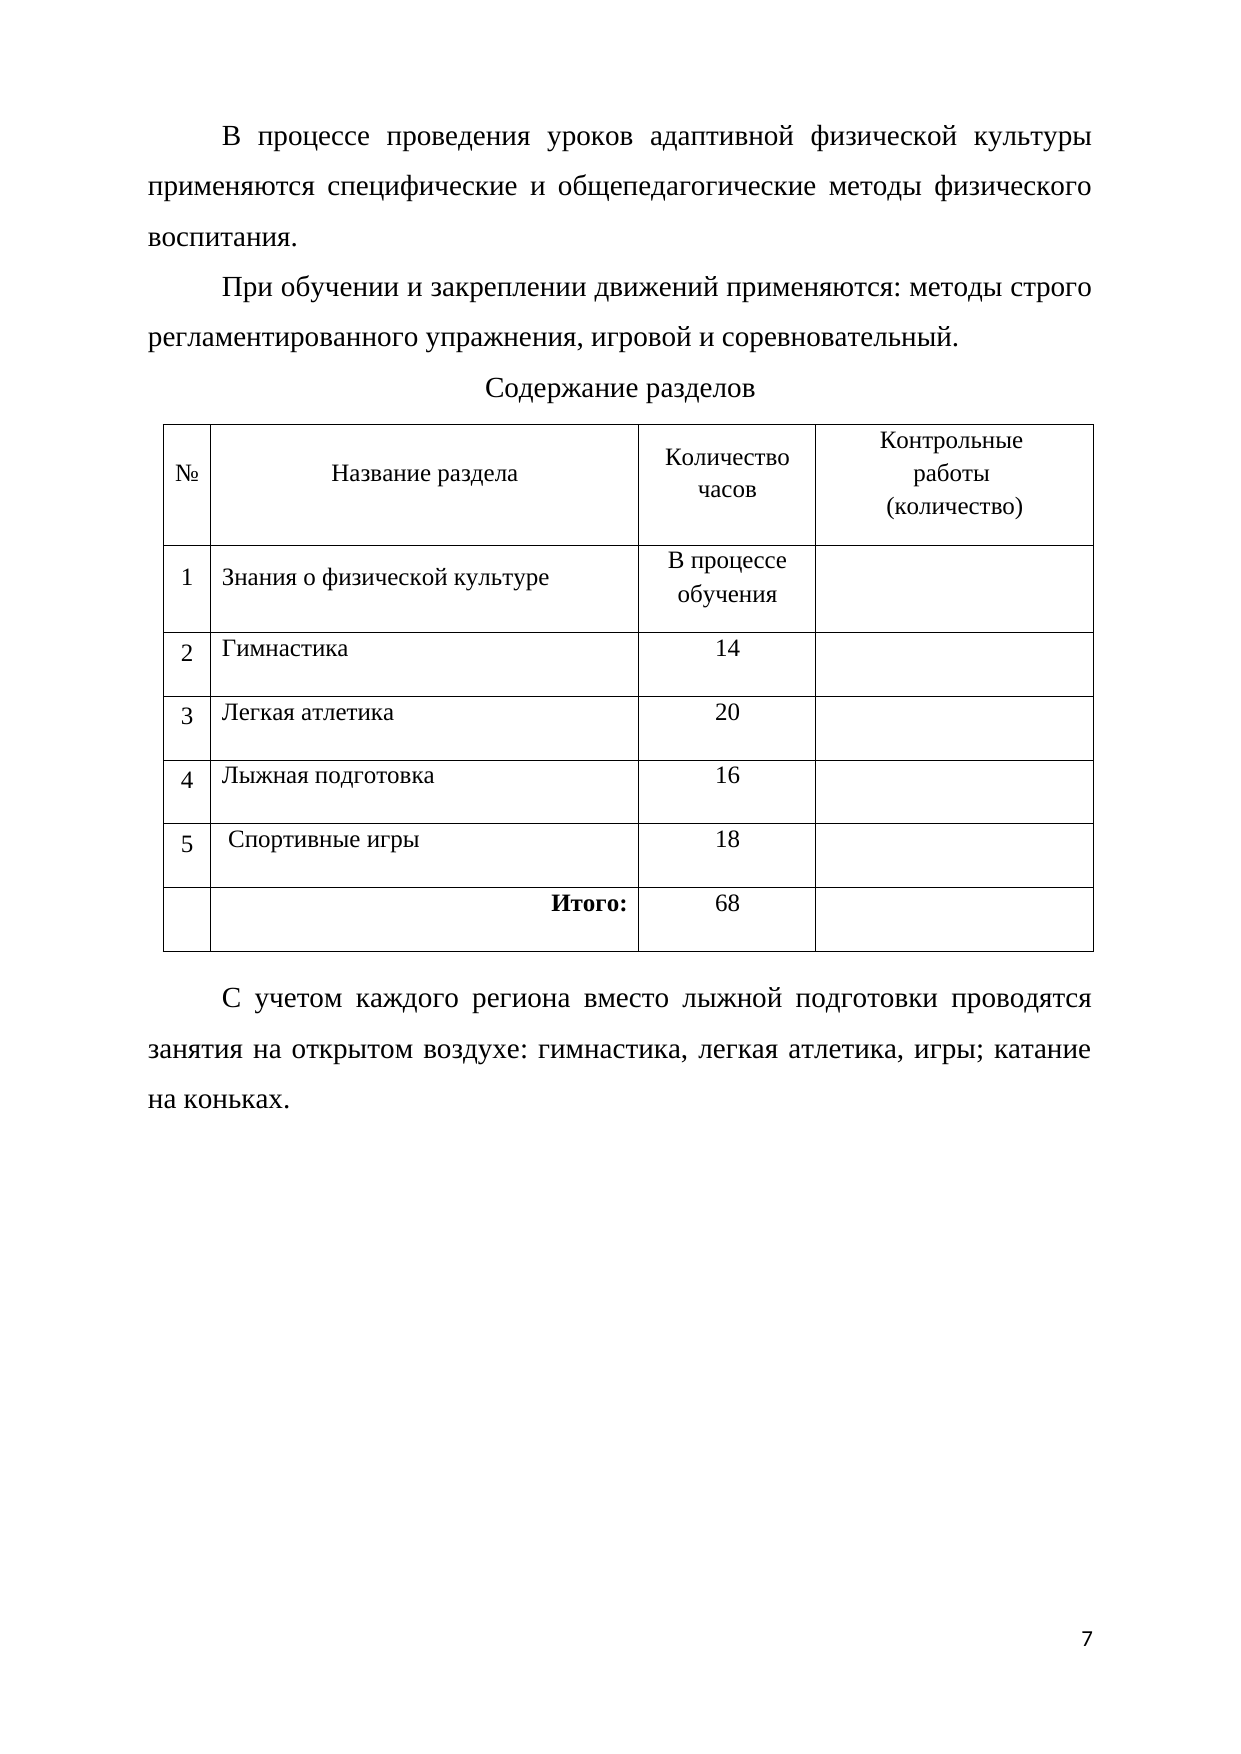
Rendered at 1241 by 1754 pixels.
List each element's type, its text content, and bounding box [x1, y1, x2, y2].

table_cell 5 [164, 824, 210, 887]
table_cell Гимнастика [211, 633, 638, 696]
table_cell [816, 633, 1093, 696]
table_cell 3 [164, 697, 210, 759]
table_cell 2 [164, 633, 210, 696]
table_cell 4 [164, 761, 210, 823]
table_cell [816, 761, 1093, 823]
table_cell В процессе обучения [639, 546, 815, 632]
text Содержание разделов [148, 370, 1092, 403]
text С учетом каждого региона вместо лыжной подготовки проводятся занятия на открытом воздухе: гимнастика, легкая атлетика, игры; катание на коньках. [148, 981, 1092, 1115]
table_cell Знания о физической культуре [211, 546, 638, 632]
table_cell 16 [639, 761, 815, 823]
table_cell 18 [639, 824, 815, 887]
table_cell 20 [639, 697, 815, 759]
table_cell 1 [164, 546, 210, 632]
table_cell Лыжная подготовка [211, 761, 638, 823]
table_cell [816, 888, 1093, 951]
table_cell 14 [639, 633, 815, 696]
table_header Название раздела [211, 425, 638, 544]
table_cell [816, 697, 1093, 759]
text В процессе проведения уроков адаптивной физической культуры применяются специфические и общепедагогические методы физического воспитания. [148, 118, 1092, 252]
text При обучении и закреплении движений применяются: методы строго регламентированного упражнения, игровой и соревновательный. [148, 269, 1092, 353]
table_cell Итого: [211, 888, 638, 951]
table_cell [164, 888, 210, 951]
table_cell Спортивные игры [211, 824, 638, 887]
table_cell Легкая атлетика [211, 697, 638, 759]
table_header № [164, 425, 210, 544]
table_cell [816, 824, 1093, 887]
table_header Количество часов [639, 425, 815, 544]
table_header Контрольные работы (количество) [816, 425, 1093, 544]
table_cell 68 [639, 888, 815, 951]
table_cell [816, 546, 1093, 632]
